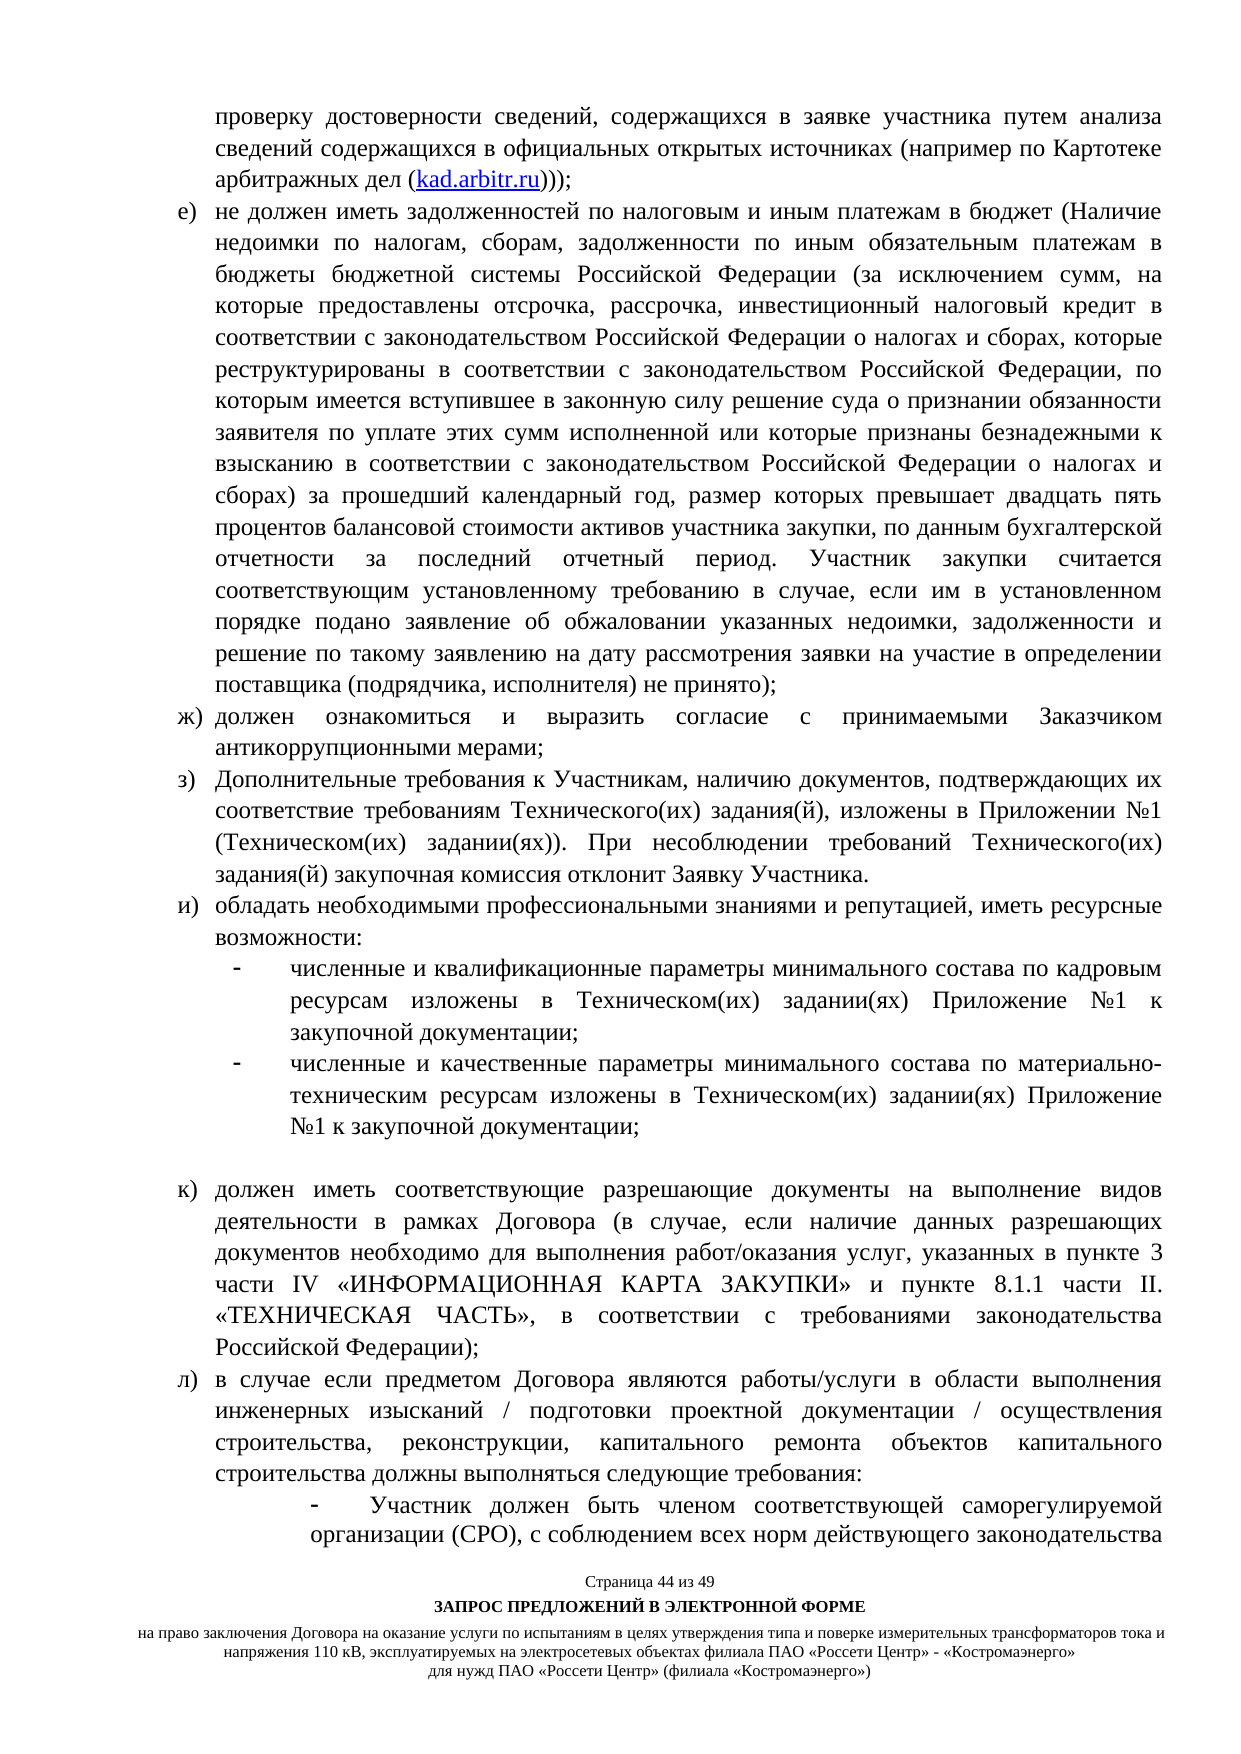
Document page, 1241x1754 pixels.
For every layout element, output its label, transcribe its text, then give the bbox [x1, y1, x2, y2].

list обладать необходимыми профессиональными знаниями и репутацией, иметь ресурсные возможности: [177, 890, 1163, 951]
list Дополнительные требования к Участникам, наличию документов, подтверждающих их соответствие требованиям Технического(их) задания(й), изложены в Приложении №1 (Техническом(их) задании(ях)). При несоблюдении требований Технического(их) задания(й) закупочная комиссия отклонит Заявку Участника. [177, 764, 1163, 887]
list должен иметь соответствующие разрешающие документы на выполнение видов деятельности в рамках Договора (в случае, если наличие данных разрешающих документов необходимо для выполнения работ/оказания услуг, указанных в пункте 3 части IV «ИНФОРМАЦИОННАЯ КАРТА ЗАКУПКИ» и пункте 8.1.1 части II. «ТЕХНИЧЕСКАЯ ЧАСТЬ», в соответствии с требованиями законодательства Российской Федерации); [177, 1174, 1163, 1361]
list должен ознакомиться и выразить согласие с принимаемыми Заказчиком антикоррупционными мерами; [177, 701, 1163, 761]
list в случае если предметом Договора являются работы/услуги в области выполнения инженерных изысканий / подготовки проектной документации / осуществления строительства, реконструкции, капитального ремонта объектов капитального строительства должны выполняться следующие требования: [177, 1364, 1163, 1487]
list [177, 101, 1163, 193]
list численные и квалификационные параметры минимального состава по кадровым ресурсам изложены в Техническом(их) задании(ях) Приложение №1 к закупочной документации; [233, 953, 1163, 1045]
list численные и качественные параметры минимального состава по материально-техническим ресурсам изложены в Техническом(их) задании(ях) Приложение №1 к закупочной документации; [233, 1048, 1163, 1140]
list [310, 1490, 1163, 1547]
list не должен иметь задолженностей по налоговым и иным платежам в бюджет (Наличие недоимки по налогам, сборам, задолженности по иным обязательным платежам в бюджеты бюджетной системы Российской Федерации (за исключением сумм, на которые предоставлены отсрочка, рассрочка, инвестиционный налоговый кредит в соответствии с законодательством Российской Федерации о налогах и сборах, которые реструктурированы в соответствии с законодательством Российской Федерации, по которым имеется вступившее в законную силу решение суда о признании обязанности заявителя по уплате этих сумм исполненной или которые признаны безнадежными к взысканию в соответствии с законодательством Российской Федерации о налогах и сборах) за прошедший календарный год, размер которых превышает двадцать пять процентов балансовой стоимости активов участника закупки, по данным бухгалтерской отчетности за последний отчетный период. Участник закупки считается соответствующим установленному требованию в случае, если им в установленном порядке подано заявление об обжаловании указанных недоимки, задолженности и решение по такому заявлению на дату рассмотрения заявки на участие в определении поставщика (подрядчика, исполнителя) не принято); [177, 196, 1163, 698]
